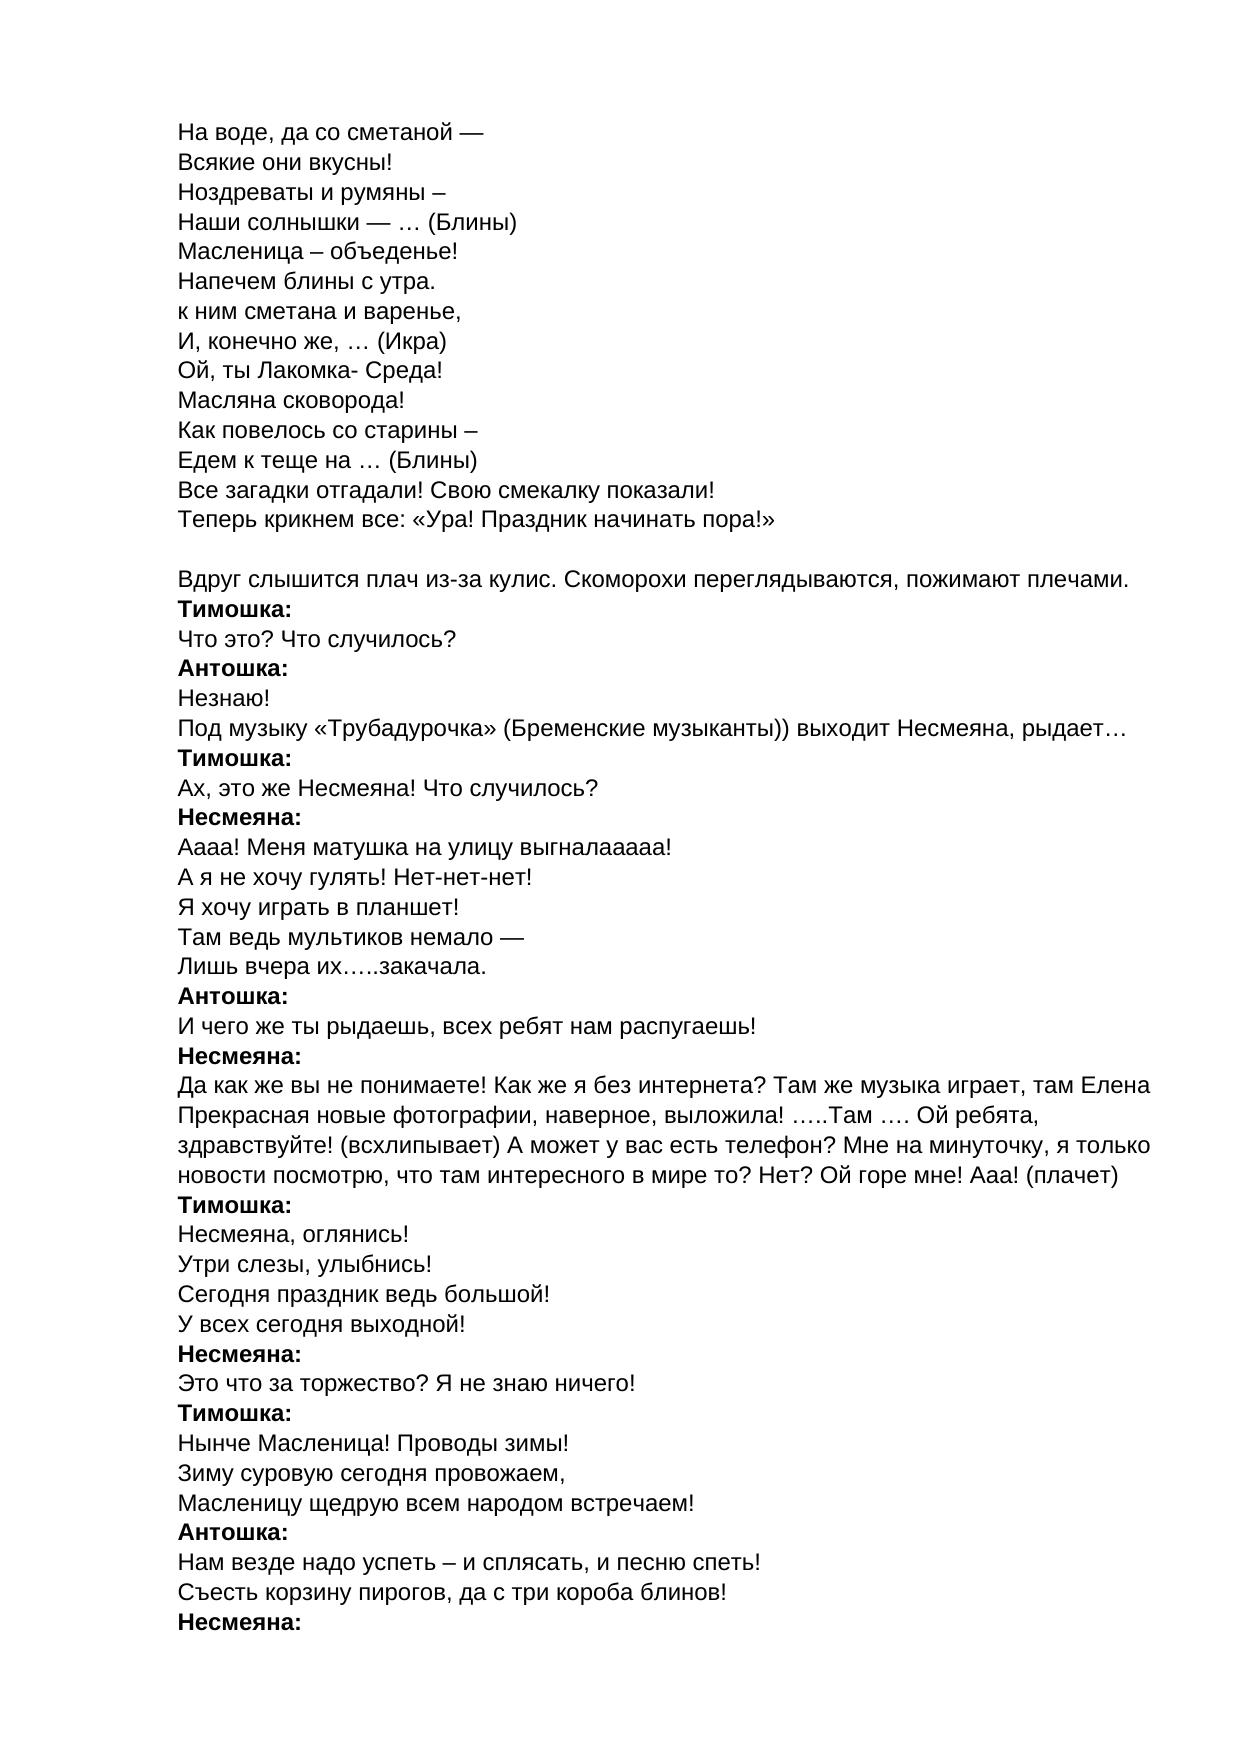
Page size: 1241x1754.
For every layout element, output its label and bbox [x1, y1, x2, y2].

text [177, 118, 1152, 1635]
